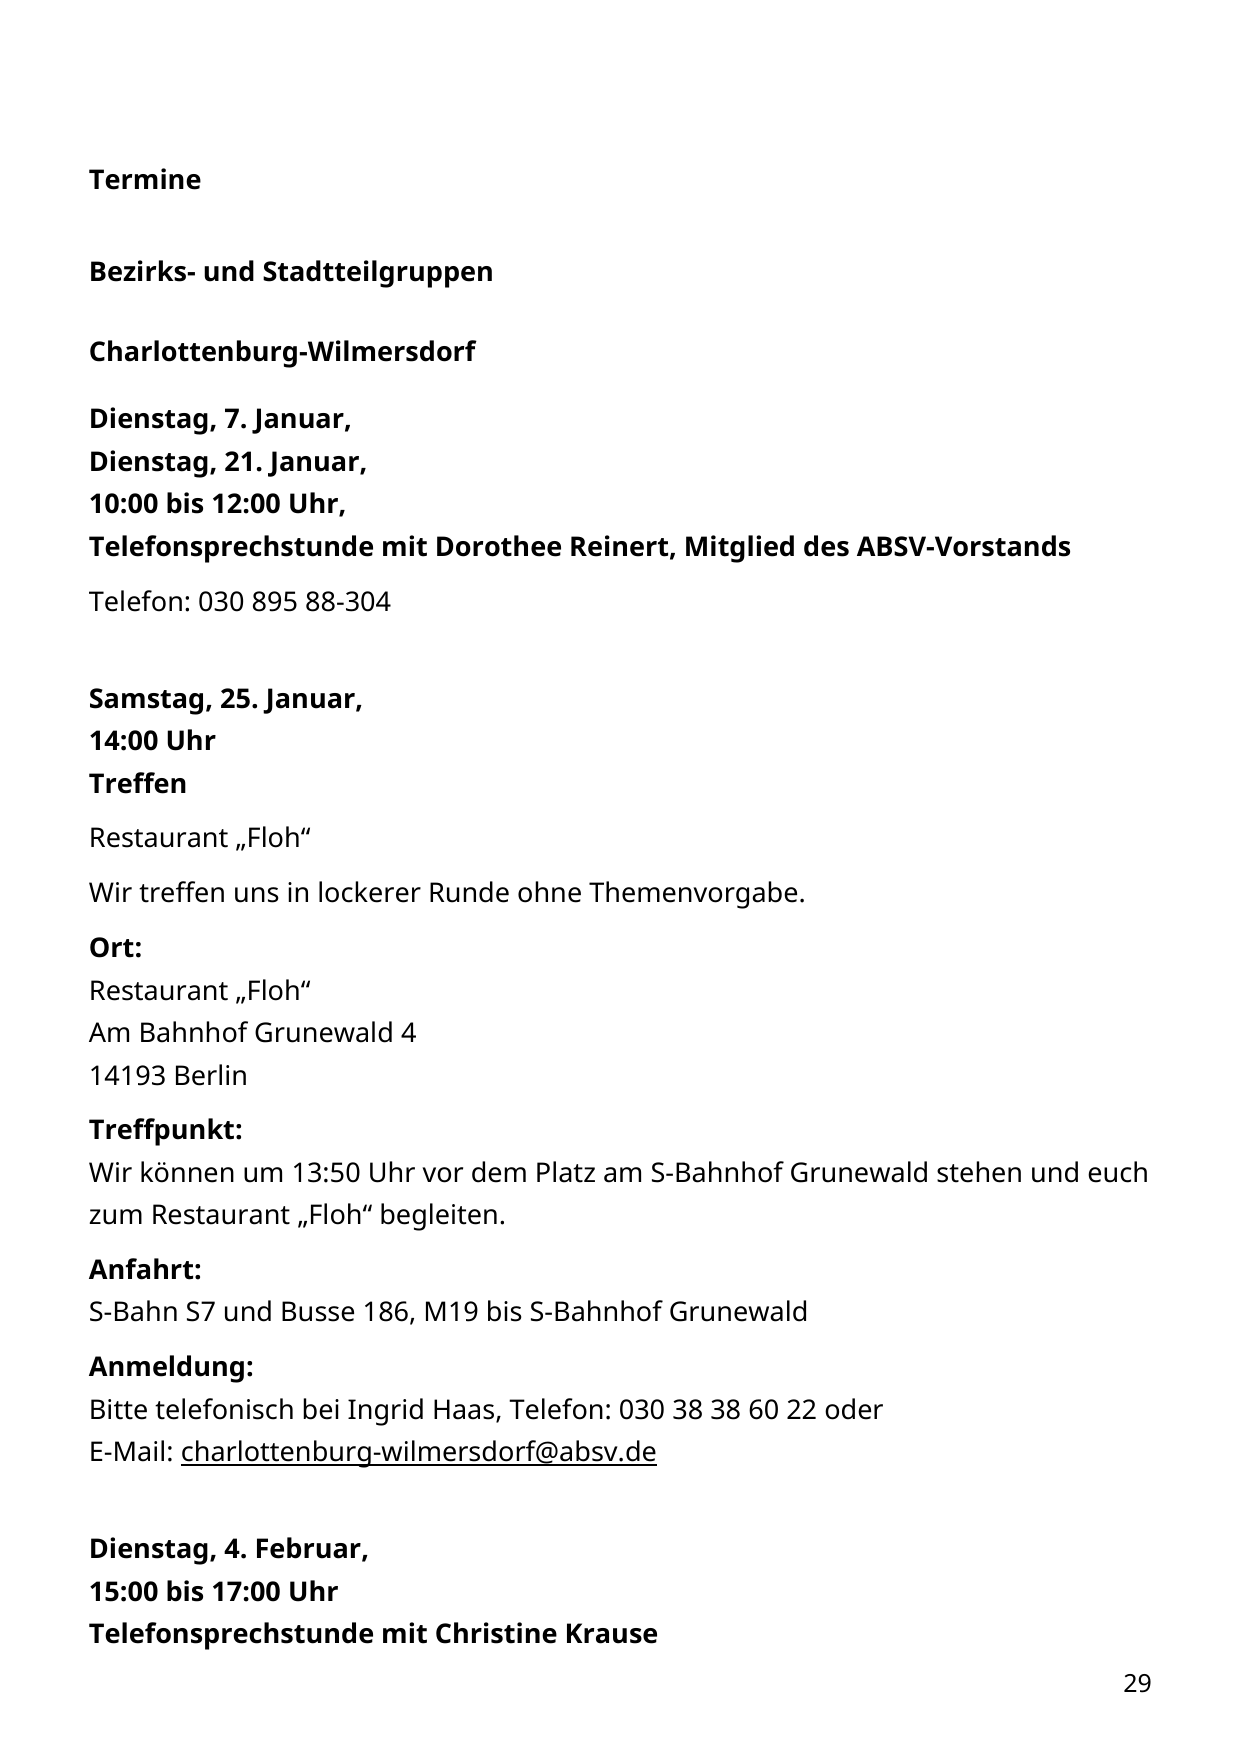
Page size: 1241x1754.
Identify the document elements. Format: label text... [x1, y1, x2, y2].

subtitle Termine [89, 160, 1152, 197]
text Dienstag, 7. Januar, Dienstag, 21. Januar, 10:00 bis 12:00 Uhr, Telefonsprechstunde mit Dorothee Reinert, Mitglied des ABSV-Vorstands [89, 400, 1152, 564]
text Anfahrt: S-Bahn S7 und Busse 186, M19 bis S-Bahnhof Grunewald [89, 1251, 1152, 1330]
text Samstag, 25. Januar, 14:00 Uhr Treffen [89, 679, 1152, 801]
text Wir treffen uns in lockerer Runde ohne Themenvorgabe. [89, 874, 1152, 911]
subtitle Charlottenburg-Wilmersdorf [89, 332, 1152, 369]
text Ort: Restaurant „Floh“ Am Bahnhof Grunewald 4 14193 Berlin [89, 929, 1152, 1093]
text Restaurant „Floh“ [89, 819, 1152, 856]
text Dienstag, 4. Februar, 15:00 bis 17:00 Uhr Telefonsprechstunde mit Christine Krause [89, 1487, 1152, 1652]
text Anmeldung: Bitte telefonisch bei Ingrid Haas, Telefon: 030 38 38 60 22 oder E-Mail: charlottenburg-wilmersdorf@absv.de [89, 1348, 1152, 1469]
subtitle Bezirks- und Stadtteilgruppen [89, 253, 1152, 289]
text Treffpunkt: Wir können um 13:50 Uhr vor dem Platz am S-Bahnhof Grunewald stehen und euch zum Restaurant „Floh“ begleiten. [89, 1111, 1152, 1232]
text Telefon: 030 895 88-304 [89, 582, 1152, 619]
